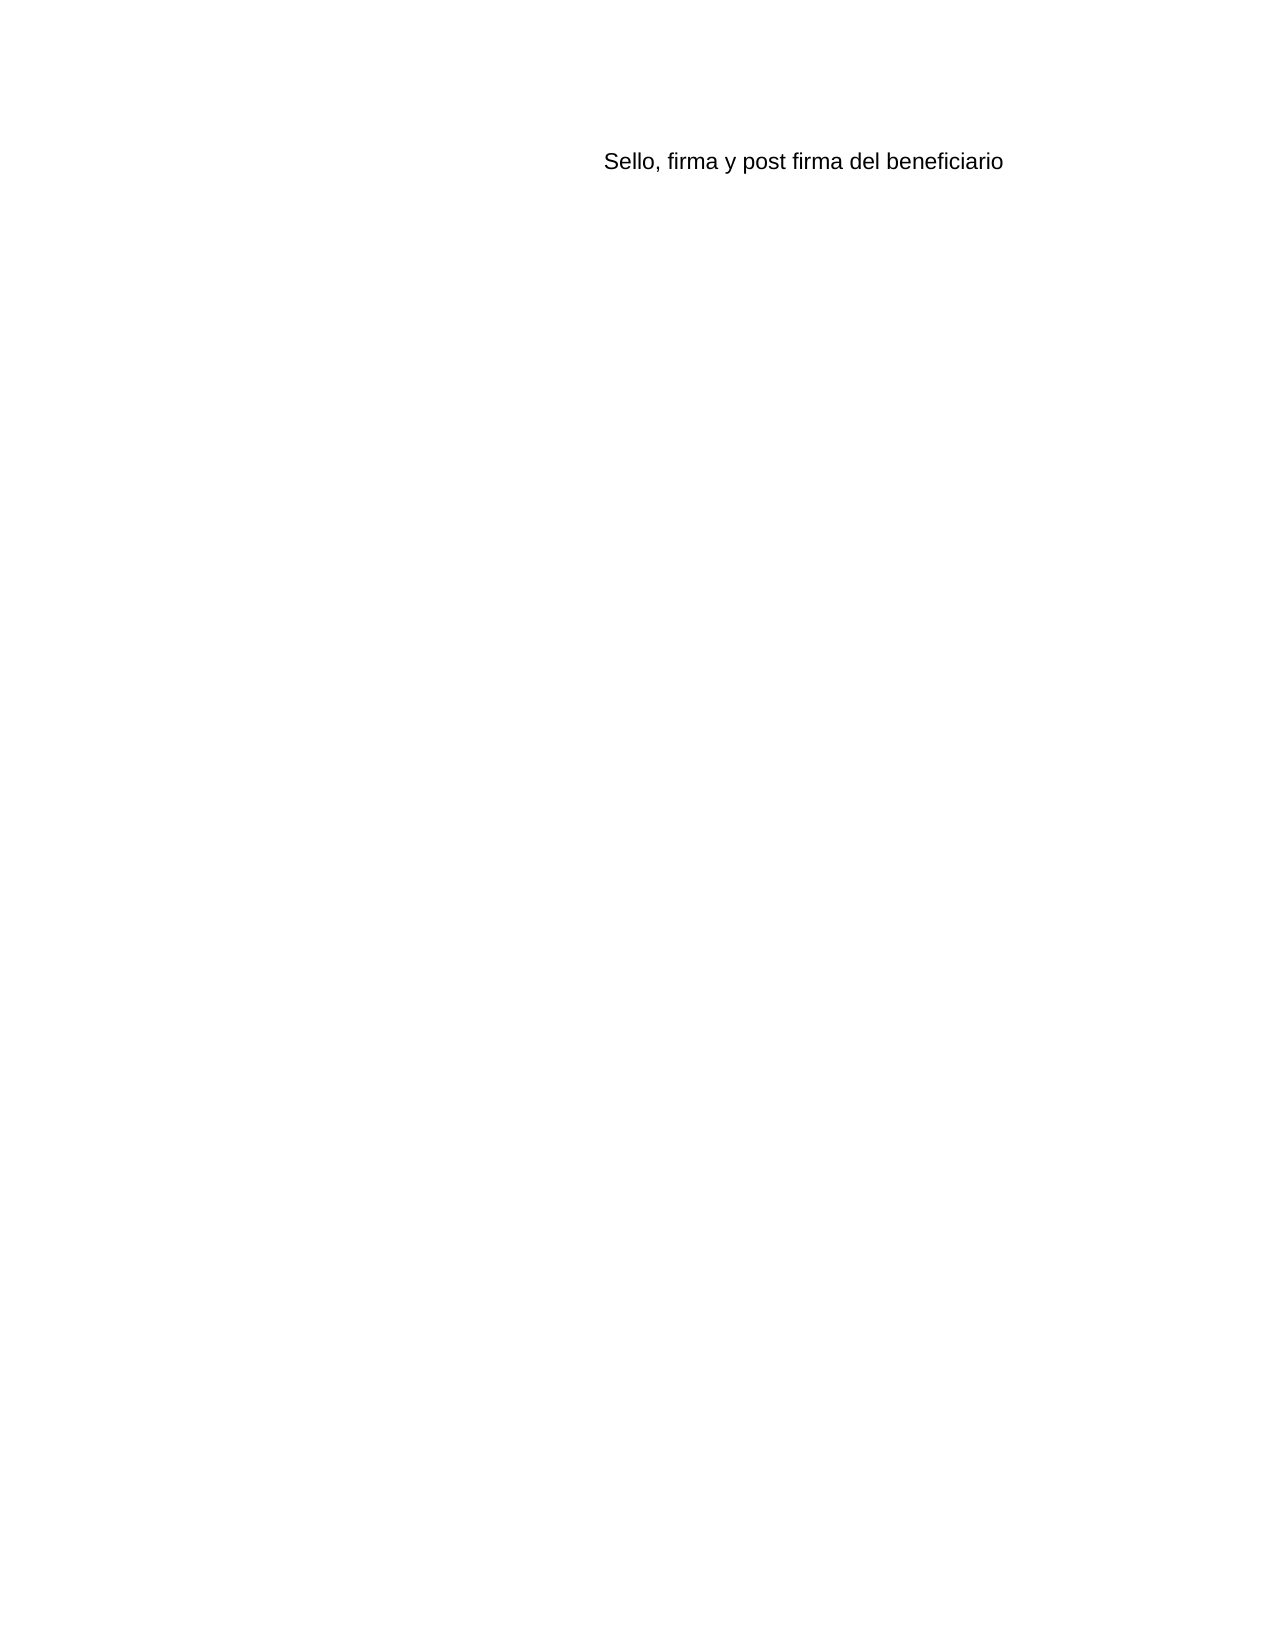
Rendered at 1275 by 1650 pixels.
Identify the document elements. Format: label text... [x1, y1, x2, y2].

text Sello, firma y post firma del beneficiario [546, 148, 1098, 174]
